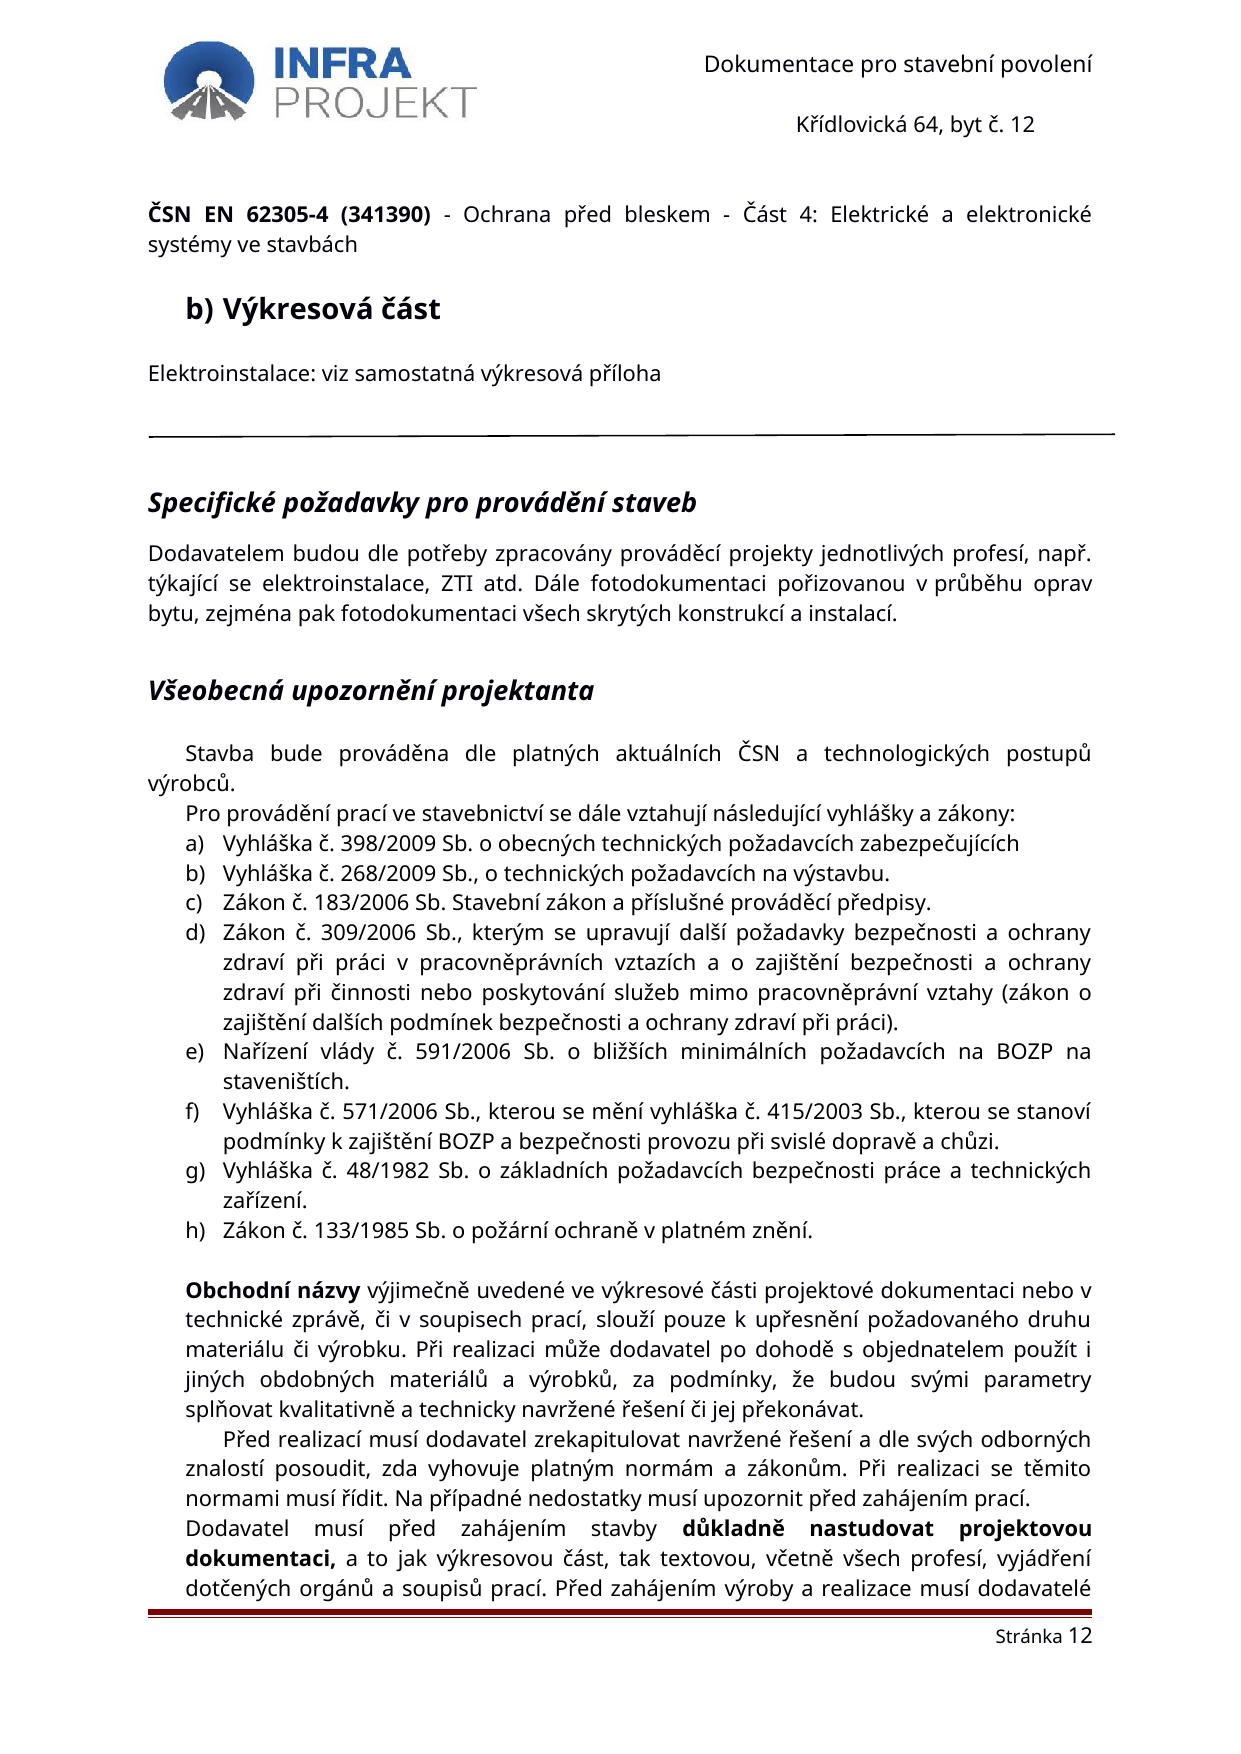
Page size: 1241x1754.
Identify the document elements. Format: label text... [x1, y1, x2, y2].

list Výkresová část [185, 288, 1092, 328]
list Zákon č. 183/2006 Sb. Stavební zákon a příslušné prováděcí předpisy. [185, 887, 1092, 917]
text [185, 1513, 1092, 1602]
list Zákon č. 309/2006 Sb., kterým se upravují další požadavky bezpečnosti a ochrany zdraví při práci v pracovněprávních vztazích a o zajištění bezpečnosti a ochrany zdraví při činnosti nebo poskytování služeb mimo pracovněprávní vztahy (zákon o zajištění dalších podmínek bezpečnosti a ochrany zdraví při práci). [185, 917, 1092, 1036]
list Vyhláška č. 48/1982 Sb. o základních požadavcích bezpečnosti práce a technických zařízení. [185, 1156, 1092, 1215]
text Dodavatelem budou dle potřeby zpracovány prováděcí projekty jednotlivých profesí, např. týkající se elektroinstalace, ZTI atd. Dále fotodokumentaci pořizovanou v průběhu oprav bytu, zejména pak fotodokumentaci všech skrytých konstrukcí a instalací. [148, 538, 1092, 627]
text Elektroinstalace: viz samostatná výkresová příloha [148, 358, 1092, 387]
text Specifické požadavky pro provádění staveb [148, 484, 1092, 521]
text ČSN EN 62305-4 (341390) - Ochrana před bleskem - Část 4: Elektrické a elektronické systémy ve stavbách [148, 199, 1092, 258]
list Vyhláška č. 268/2009 Sb., o technických požadavcích na výstavbu. [185, 858, 1092, 887]
text Pro provádění prací ve stavebnictví se dále vztahují následující vyhlášky a zákony: [148, 798, 1092, 828]
list Vyhláška č. 571/2006 Sb., kterou se mění vyhláška č. 415/2003 Sb., kterou se stanoví podmínky k zajištění BOZP a bezpečnosti provozu při svislé dopravě a chůzi. [185, 1096, 1092, 1156]
list Nařízení vlády č. 591/2006 Sb. o bližších minimálních požadavcích na BOZP na staveništích. [185, 1036, 1092, 1096]
text Obchodní názvy výjimečně uvedené ve výkresové části projektové dokumentaci nebo v technické zprávě, či v soupisech prací, slouží pouze k upřesnění požadovaného druhu materiálu či výrobku. Při realizaci může dodavatel po dohodě s objednatelem použít i jiných obdobných materiálů a výrobků, za podmínky, že budou svými parametry splňovat kvalitativně a technicky navržené řešení či jej překonávat. [185, 1275, 1092, 1424]
list Zákon č. 133/1985 Sb. o požární ochraně v platném znění. [185, 1215, 1092, 1245]
text Před realizací musí dodavatel zrekapitulovat navržené řešení a dle svých odborných znalostí posoudit, zda vyhovuje platným normám a zákonům. Při realizaci se těmito normami musí řídit. Na případné nedostatky musí upozornit před zahájením prací. [185, 1424, 1092, 1513]
text Stavba bude prováděna dle platných aktuálních ČSN a technologických postupů výrobců. [148, 738, 1092, 798]
text Všeobecná upozornění projektanta [148, 672, 1092, 709]
list Vyhláška č. 398/2009 Sb. o obecných technických požadavcích zabezpečujících [185, 828, 1092, 858]
